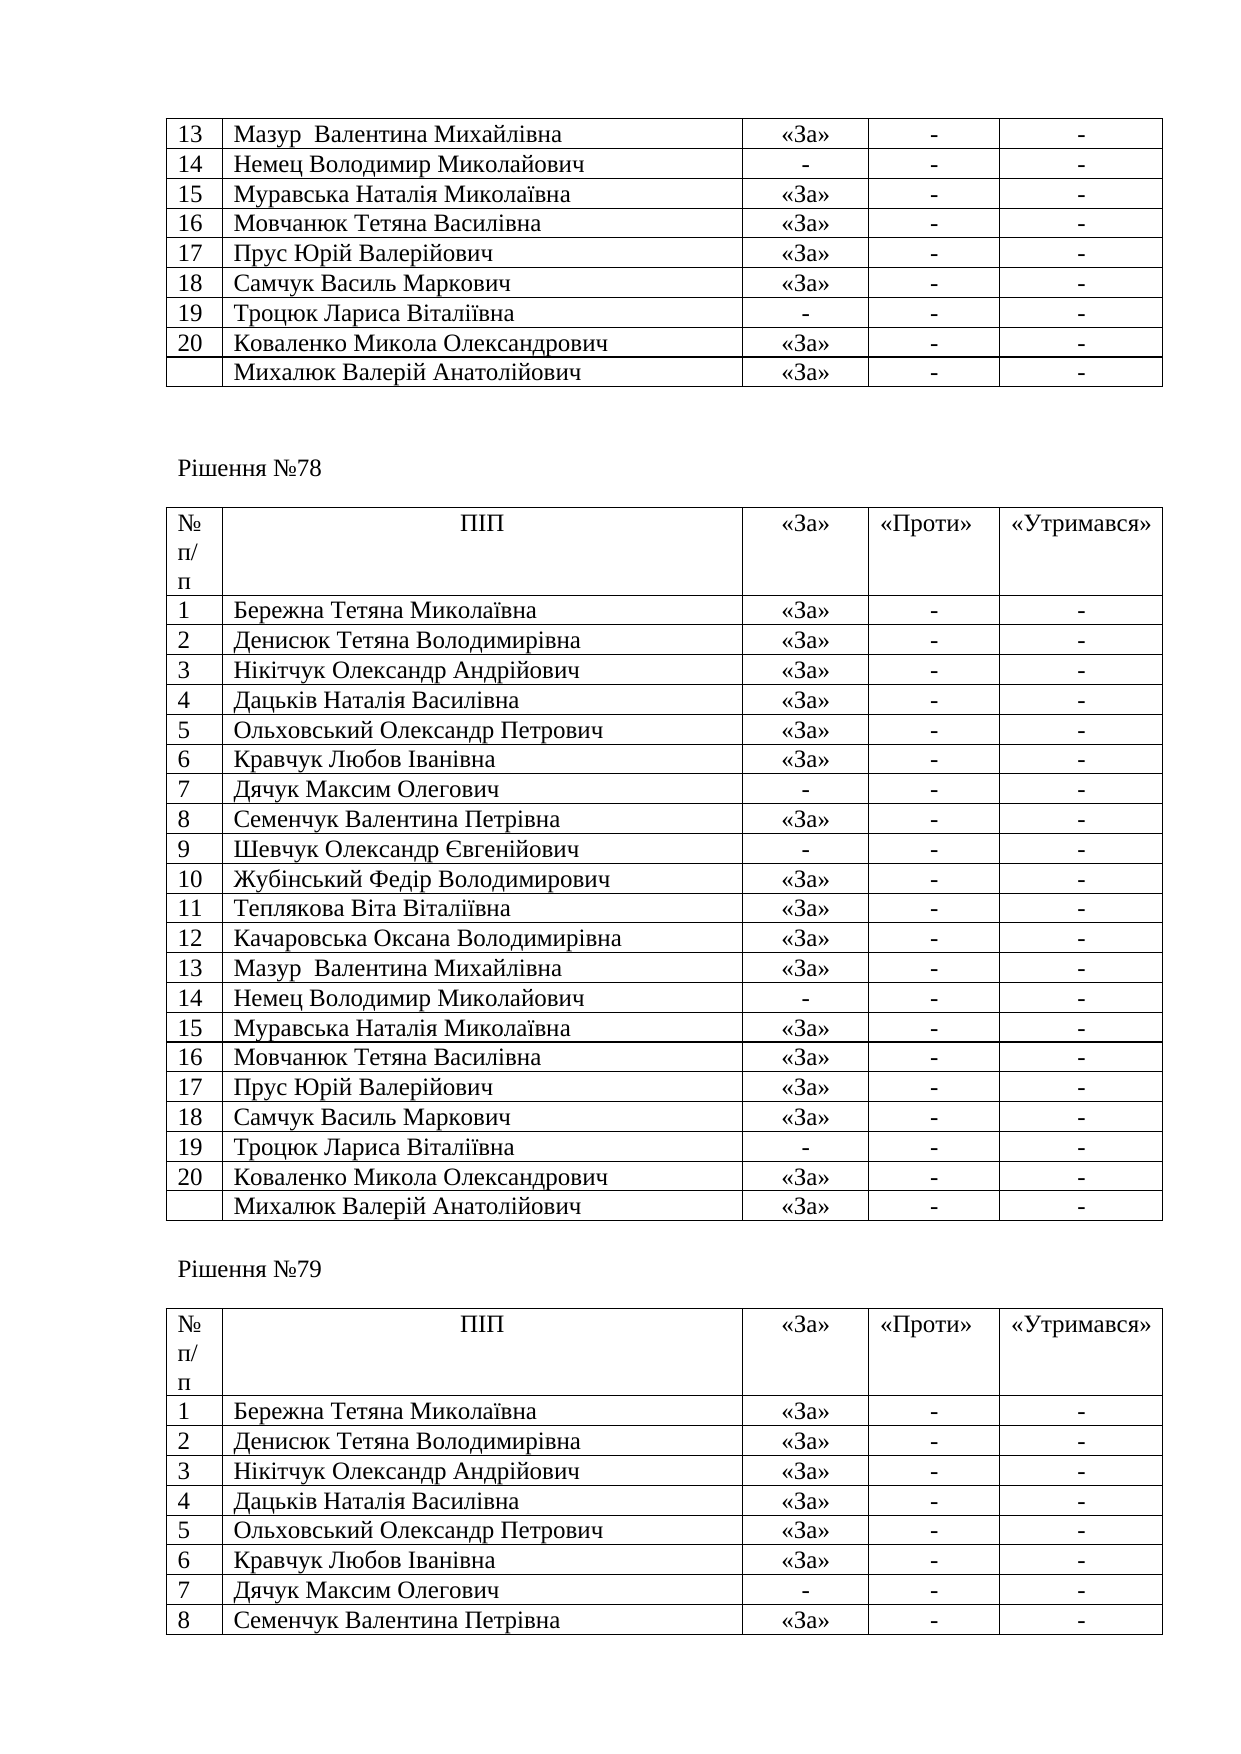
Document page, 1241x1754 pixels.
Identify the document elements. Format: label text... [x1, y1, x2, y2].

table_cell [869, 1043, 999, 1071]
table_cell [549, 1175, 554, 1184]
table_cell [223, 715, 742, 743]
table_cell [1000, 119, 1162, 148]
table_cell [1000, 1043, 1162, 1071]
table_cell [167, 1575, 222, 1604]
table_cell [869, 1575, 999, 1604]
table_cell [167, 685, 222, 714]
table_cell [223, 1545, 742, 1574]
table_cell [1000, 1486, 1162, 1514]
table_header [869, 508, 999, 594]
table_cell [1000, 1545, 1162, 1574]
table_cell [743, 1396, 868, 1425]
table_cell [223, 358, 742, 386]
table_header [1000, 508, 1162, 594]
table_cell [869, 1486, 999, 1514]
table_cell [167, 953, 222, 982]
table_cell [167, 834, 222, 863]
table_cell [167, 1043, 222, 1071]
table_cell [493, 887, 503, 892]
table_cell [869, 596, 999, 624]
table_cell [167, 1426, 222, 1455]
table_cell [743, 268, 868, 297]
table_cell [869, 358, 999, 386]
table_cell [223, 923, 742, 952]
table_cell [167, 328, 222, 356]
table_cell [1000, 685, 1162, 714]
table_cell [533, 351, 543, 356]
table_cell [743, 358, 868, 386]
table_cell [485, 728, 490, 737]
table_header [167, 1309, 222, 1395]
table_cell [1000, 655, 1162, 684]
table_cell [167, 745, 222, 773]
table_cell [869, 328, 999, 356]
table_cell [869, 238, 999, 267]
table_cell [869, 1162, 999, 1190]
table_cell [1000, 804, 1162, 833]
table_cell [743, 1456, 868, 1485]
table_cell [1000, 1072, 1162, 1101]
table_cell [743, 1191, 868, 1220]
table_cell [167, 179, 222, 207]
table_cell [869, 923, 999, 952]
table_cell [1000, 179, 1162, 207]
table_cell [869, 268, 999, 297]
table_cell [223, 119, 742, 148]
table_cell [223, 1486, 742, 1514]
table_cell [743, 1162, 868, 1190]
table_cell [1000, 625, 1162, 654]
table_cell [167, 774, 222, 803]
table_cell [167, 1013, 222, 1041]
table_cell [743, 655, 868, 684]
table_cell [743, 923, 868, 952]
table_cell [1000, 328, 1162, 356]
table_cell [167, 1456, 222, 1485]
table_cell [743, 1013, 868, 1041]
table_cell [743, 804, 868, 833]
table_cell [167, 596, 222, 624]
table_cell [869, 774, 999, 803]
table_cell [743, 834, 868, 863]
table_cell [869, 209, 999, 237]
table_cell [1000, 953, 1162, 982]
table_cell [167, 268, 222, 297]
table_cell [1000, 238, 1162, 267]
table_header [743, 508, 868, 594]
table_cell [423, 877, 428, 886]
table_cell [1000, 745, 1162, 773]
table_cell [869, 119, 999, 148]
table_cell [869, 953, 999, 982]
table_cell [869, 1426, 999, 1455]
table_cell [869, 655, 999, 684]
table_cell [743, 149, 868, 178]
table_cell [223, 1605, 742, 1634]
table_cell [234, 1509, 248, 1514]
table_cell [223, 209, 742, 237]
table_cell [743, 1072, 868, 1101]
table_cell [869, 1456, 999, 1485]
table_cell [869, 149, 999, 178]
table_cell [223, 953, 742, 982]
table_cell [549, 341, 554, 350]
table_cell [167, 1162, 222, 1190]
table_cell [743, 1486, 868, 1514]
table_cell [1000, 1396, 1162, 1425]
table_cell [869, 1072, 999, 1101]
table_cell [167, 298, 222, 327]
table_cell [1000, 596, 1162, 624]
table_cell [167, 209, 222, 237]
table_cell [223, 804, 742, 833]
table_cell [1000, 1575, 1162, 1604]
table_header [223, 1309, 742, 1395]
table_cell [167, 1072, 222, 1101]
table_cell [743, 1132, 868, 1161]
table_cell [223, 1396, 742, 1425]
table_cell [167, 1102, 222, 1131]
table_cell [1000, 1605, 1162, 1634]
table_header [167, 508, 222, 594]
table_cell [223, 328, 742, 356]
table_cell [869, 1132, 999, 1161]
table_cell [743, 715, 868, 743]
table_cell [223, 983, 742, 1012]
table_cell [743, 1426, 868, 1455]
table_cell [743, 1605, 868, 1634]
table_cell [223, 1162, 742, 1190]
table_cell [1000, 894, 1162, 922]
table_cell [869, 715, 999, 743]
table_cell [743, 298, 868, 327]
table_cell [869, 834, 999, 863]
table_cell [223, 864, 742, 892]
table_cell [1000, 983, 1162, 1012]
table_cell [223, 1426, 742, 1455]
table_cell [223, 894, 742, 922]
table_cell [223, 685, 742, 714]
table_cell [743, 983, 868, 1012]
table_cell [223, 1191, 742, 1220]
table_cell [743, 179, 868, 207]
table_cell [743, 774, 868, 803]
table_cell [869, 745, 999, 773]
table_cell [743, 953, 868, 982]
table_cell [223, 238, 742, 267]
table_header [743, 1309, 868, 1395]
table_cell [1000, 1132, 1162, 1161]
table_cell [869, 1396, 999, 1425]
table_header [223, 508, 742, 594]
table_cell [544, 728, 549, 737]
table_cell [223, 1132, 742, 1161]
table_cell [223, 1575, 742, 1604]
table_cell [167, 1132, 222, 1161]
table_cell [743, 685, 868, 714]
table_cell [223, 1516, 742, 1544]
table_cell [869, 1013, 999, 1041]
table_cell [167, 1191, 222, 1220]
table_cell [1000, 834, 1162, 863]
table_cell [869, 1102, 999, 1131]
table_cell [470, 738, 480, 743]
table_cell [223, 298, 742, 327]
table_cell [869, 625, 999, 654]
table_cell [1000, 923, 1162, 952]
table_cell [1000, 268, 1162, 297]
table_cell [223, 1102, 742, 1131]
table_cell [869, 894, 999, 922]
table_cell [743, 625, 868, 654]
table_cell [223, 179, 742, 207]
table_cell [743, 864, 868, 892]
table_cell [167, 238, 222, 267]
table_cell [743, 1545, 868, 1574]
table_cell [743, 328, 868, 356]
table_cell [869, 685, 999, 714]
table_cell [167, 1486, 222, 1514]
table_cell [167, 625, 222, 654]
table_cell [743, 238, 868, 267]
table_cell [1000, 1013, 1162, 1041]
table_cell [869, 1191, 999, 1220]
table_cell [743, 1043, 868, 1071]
text Рішення №79 [177, 1254, 1152, 1283]
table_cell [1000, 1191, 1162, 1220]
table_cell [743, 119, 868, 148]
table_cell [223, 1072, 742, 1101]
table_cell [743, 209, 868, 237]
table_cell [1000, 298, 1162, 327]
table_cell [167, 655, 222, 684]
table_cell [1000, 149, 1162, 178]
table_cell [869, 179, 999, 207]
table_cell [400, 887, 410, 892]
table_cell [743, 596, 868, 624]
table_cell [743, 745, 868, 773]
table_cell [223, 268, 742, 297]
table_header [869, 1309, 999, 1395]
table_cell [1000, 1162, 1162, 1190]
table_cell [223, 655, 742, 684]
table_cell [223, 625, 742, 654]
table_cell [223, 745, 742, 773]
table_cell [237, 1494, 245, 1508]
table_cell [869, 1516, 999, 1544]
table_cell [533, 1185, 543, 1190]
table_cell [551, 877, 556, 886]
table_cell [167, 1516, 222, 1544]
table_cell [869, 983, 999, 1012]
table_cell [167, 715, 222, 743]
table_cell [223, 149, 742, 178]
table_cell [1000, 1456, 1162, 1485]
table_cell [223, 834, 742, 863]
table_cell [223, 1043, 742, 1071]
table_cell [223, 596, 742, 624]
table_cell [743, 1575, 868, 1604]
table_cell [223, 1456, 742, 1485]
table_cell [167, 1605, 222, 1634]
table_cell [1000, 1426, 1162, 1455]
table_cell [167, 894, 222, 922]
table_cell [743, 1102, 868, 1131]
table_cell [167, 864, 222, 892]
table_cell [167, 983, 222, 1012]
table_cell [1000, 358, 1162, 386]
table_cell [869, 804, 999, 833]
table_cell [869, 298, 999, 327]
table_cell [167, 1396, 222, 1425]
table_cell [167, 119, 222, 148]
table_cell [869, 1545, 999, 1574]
text Рішення №78 [177, 453, 1152, 482]
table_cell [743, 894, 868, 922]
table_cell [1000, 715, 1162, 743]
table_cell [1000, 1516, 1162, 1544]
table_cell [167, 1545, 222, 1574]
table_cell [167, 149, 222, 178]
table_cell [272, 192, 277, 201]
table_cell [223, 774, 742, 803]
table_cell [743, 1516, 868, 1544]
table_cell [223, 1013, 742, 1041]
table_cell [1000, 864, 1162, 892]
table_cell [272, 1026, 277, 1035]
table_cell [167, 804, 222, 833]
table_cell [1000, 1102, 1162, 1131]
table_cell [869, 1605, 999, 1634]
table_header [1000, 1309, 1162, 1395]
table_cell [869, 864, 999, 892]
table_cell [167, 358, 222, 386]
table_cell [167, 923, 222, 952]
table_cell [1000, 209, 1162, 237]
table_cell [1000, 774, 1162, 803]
